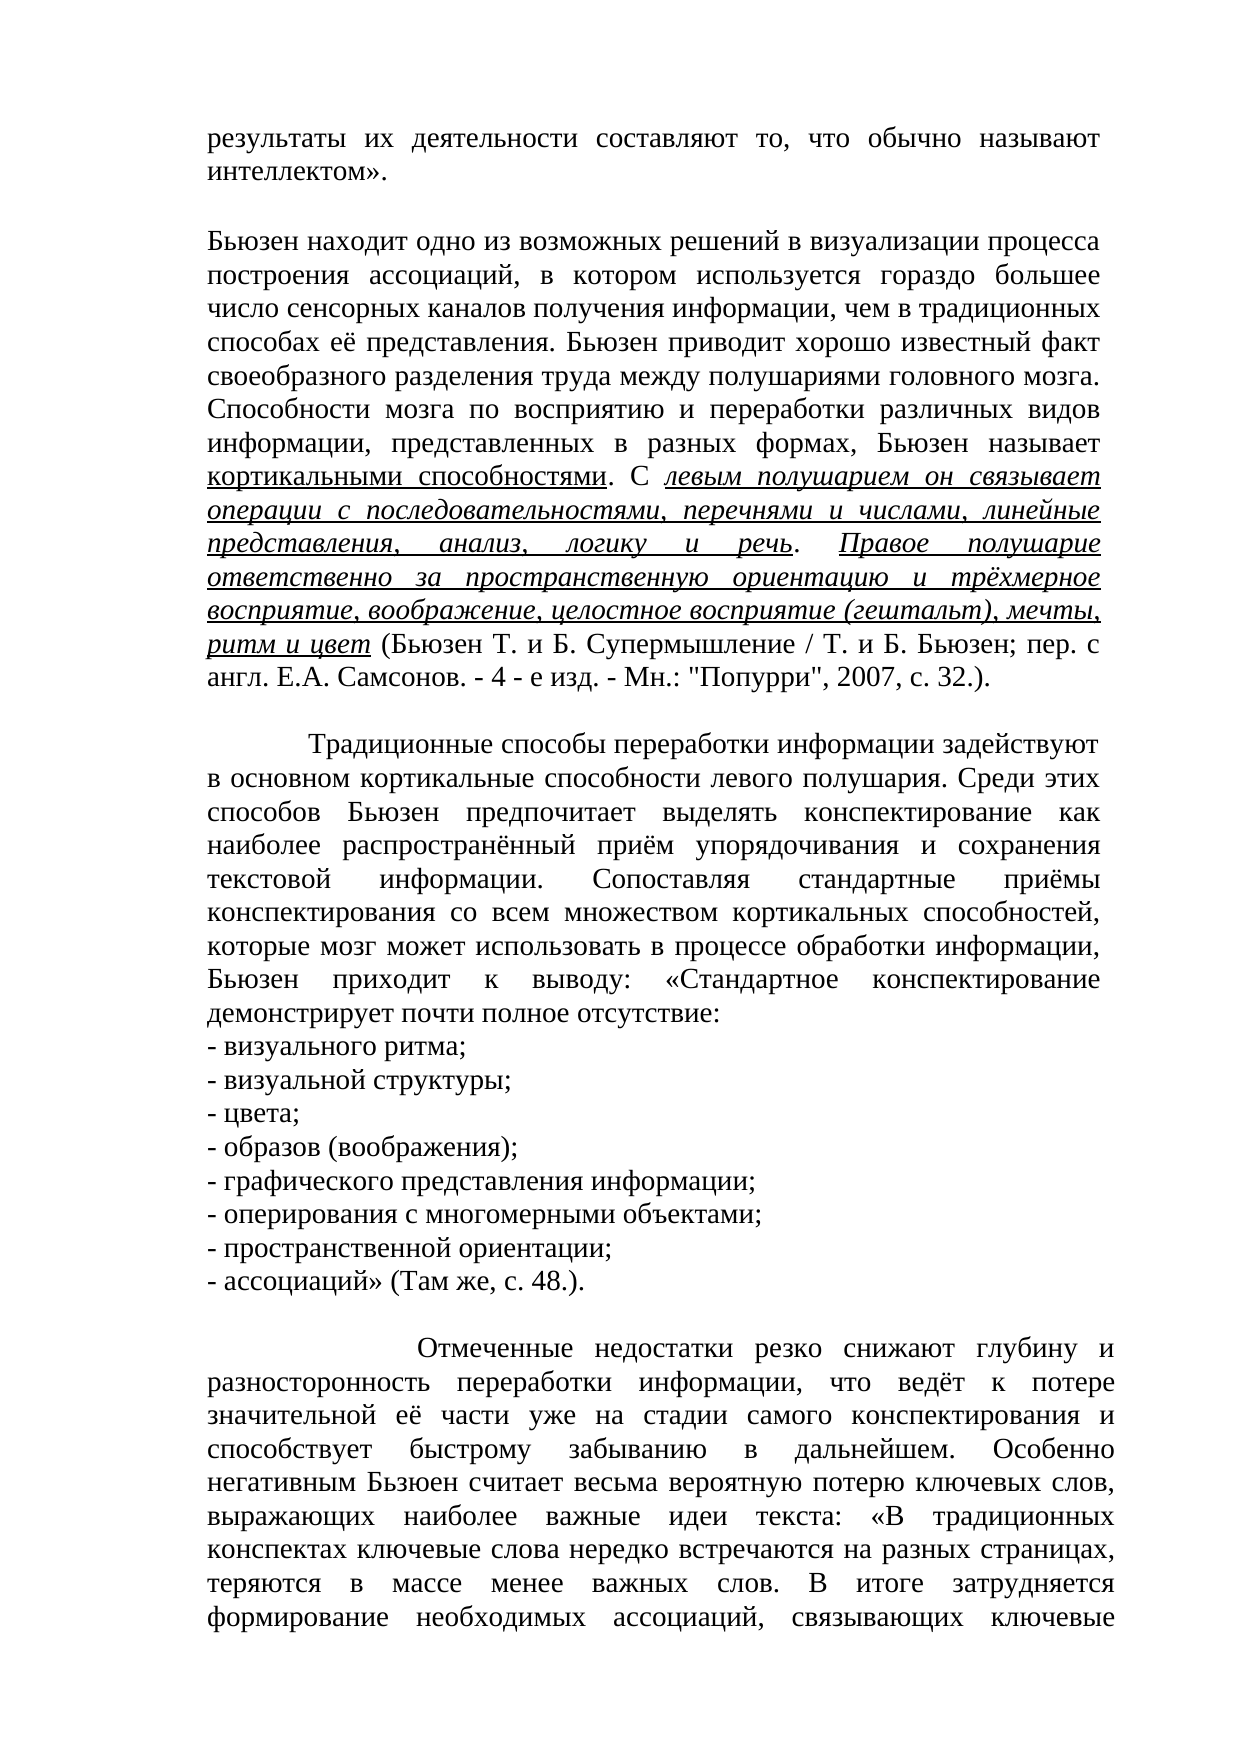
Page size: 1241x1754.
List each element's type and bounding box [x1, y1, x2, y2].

table_cell [176, 118, 1116, 188]
table_cell [176, 188, 1116, 1634]
